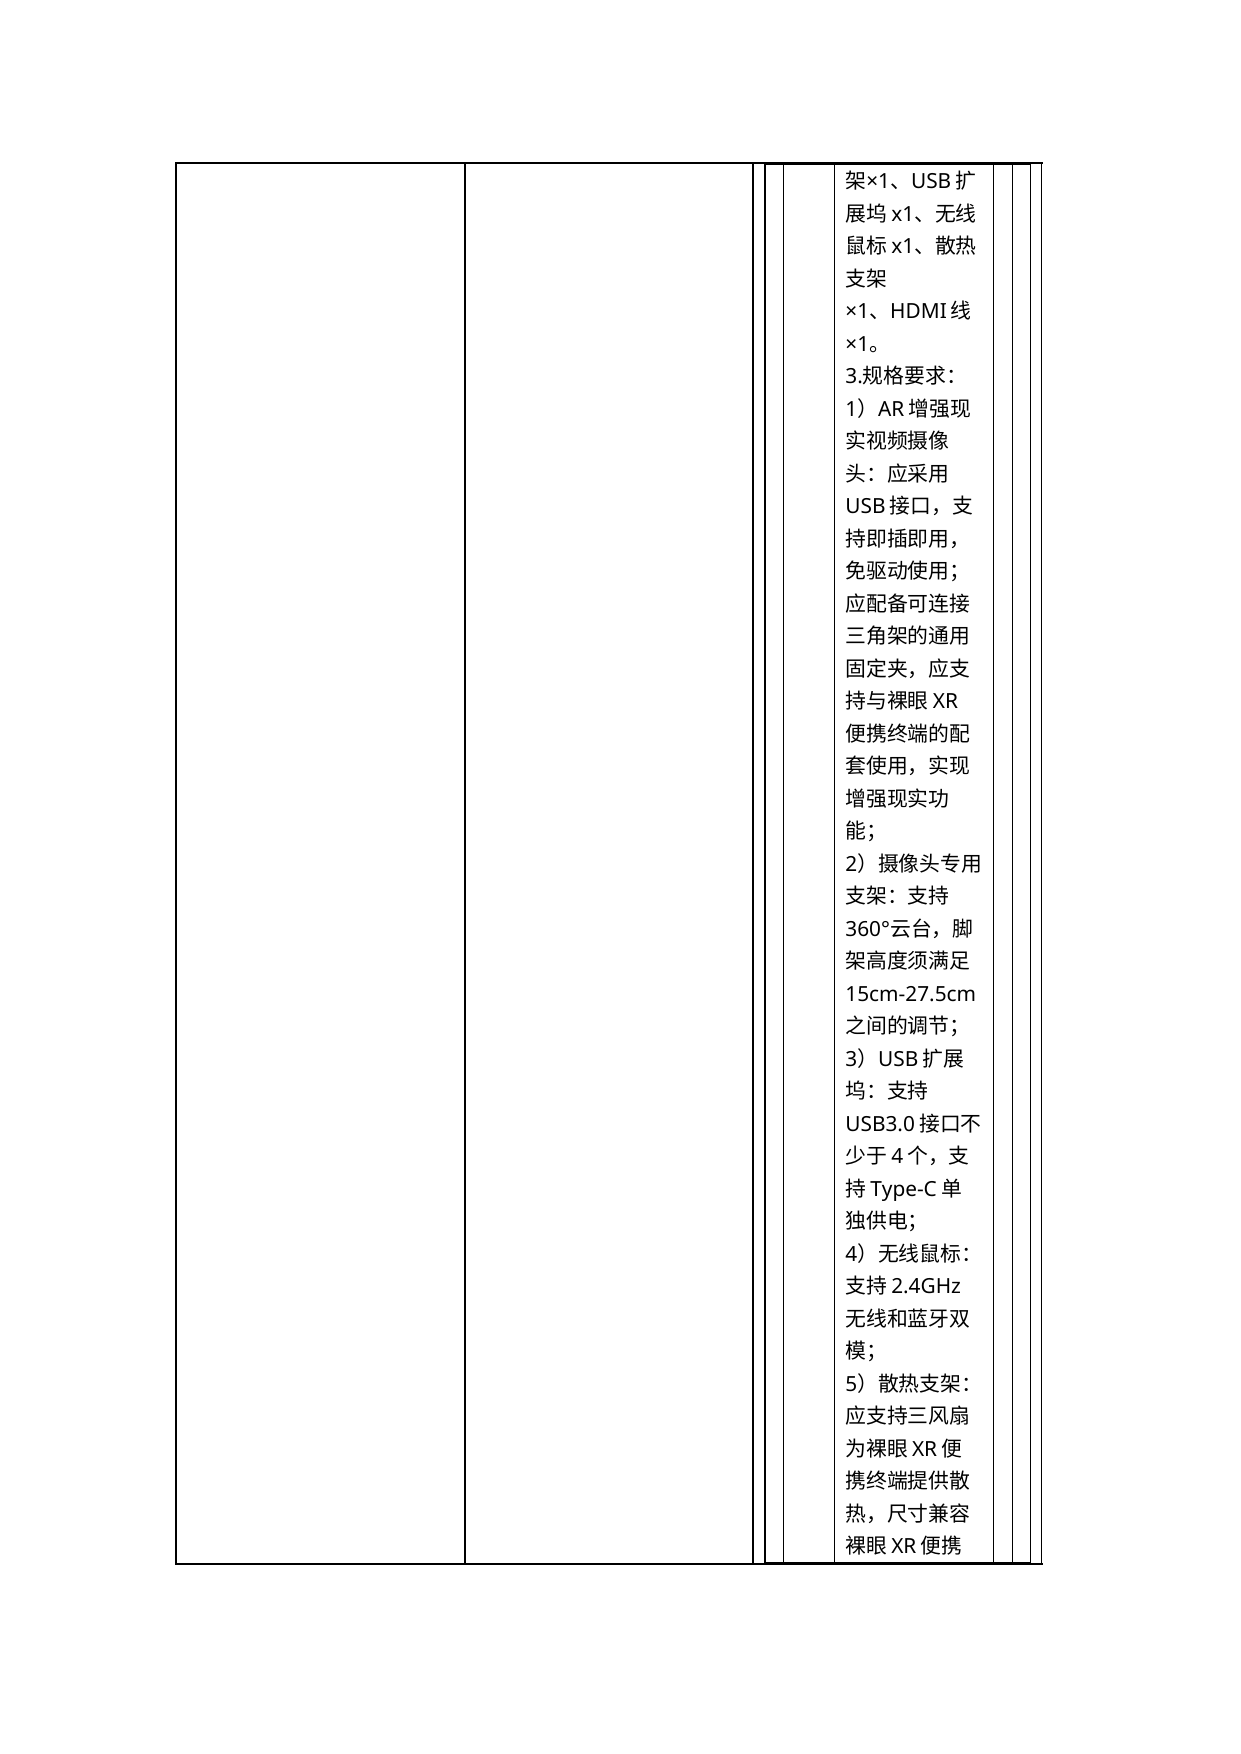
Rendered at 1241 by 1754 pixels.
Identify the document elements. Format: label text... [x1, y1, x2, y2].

table_cell [766, 165, 783, 1562]
table_cell [754, 164, 764, 1563]
table_cell [1013, 165, 1030, 1562]
table_cell [1031, 164, 1041, 1563]
table_cell [784, 165, 834, 1562]
table_cell 1 [177, 164, 464, 1563]
table_cell [994, 165, 1012, 1562]
table_cell [466, 164, 752, 1563]
table_cell [835, 165, 993, 1562]
